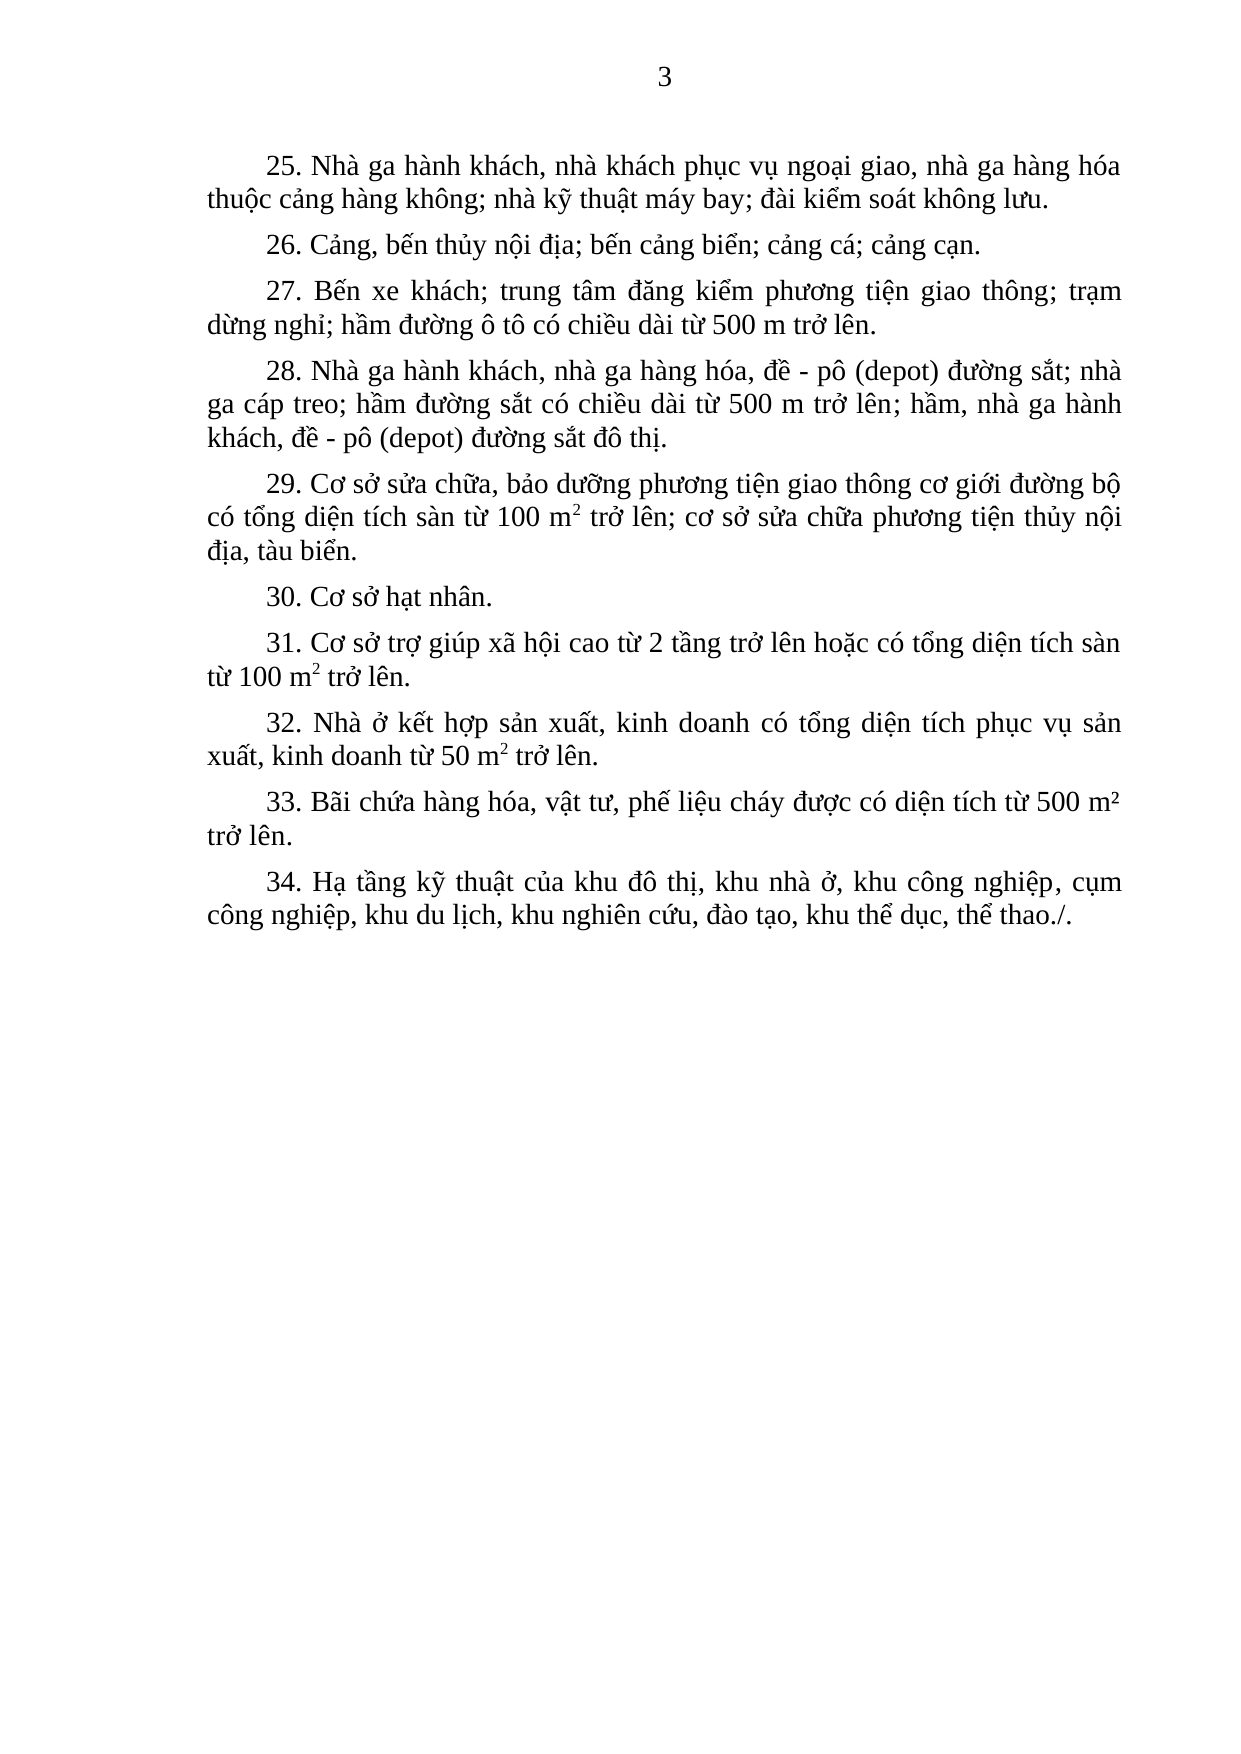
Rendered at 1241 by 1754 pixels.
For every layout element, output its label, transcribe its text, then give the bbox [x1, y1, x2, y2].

text 30. Cơ sở hạt nhân. [207, 579, 1122, 613]
text 31. Cơ sở trợ giúp xã hội cao từ 2 tầng trở lên hoặc có tổng diện tích sàn từ 100 m2 trở lên. [207, 625, 1122, 692]
text 26. Cảng, bến thủy nội địa; bến cảng biển; cảng cá; cảng cạn. [207, 227, 1122, 261]
text 28. Nhà ga hành khách, nhà ga hàng hóa, đề - pô (depot) đường sắt; nhà ga cáp treo; hầm đường sắt có chiều dài từ 500 m trở lên; hầm, nhà ga hành khách, đề - pô (depot) đường sắt đô thị. [207, 353, 1122, 453]
text 29. Cơ sở sửa chữa, bảo dưỡng phương tiện giao thông cơ giới đường bộ có tổng diện tích sàn từ 100 m2 trở lên; cơ sở sửa chữa phương tiện thủy nội địa, tàu biển. [207, 466, 1122, 567]
text 25. Nhà ga hành khách, nhà khách phục vụ ngoại giao, nhà ga hàng hóa thuộc cảng hàng không; nhà kỹ thuật máy bay; đài kiểm soát không lưu. [207, 148, 1122, 215]
text 32. Nhà ở kết hợp sản xuất, kinh doanh có tổng diện tích phục vụ sản xuất, kinh doanh từ 50 m2 trở lên. [207, 705, 1122, 772]
text 33. Bãi chứa hàng hóa, vật tư, phế liệu cháy được có diện tích từ 500 m² trở lên. [207, 784, 1122, 851]
text 27. Bến xe khách; trung tâm đăng kiểm phương tiện giao thông; trạm dừng nghỉ; hầm đường ô tô có chiều dài từ 500 m trở lên. [207, 273, 1122, 340]
text 34. Hạ tầng kỹ thuật của khu đô thị, khu nhà ở, khu công nghiệp, cụm công nghiệp, khu du lịch, khu nghiên cứu, đào tạo, khu thể dục, thể thao./. [207, 864, 1122, 931]
